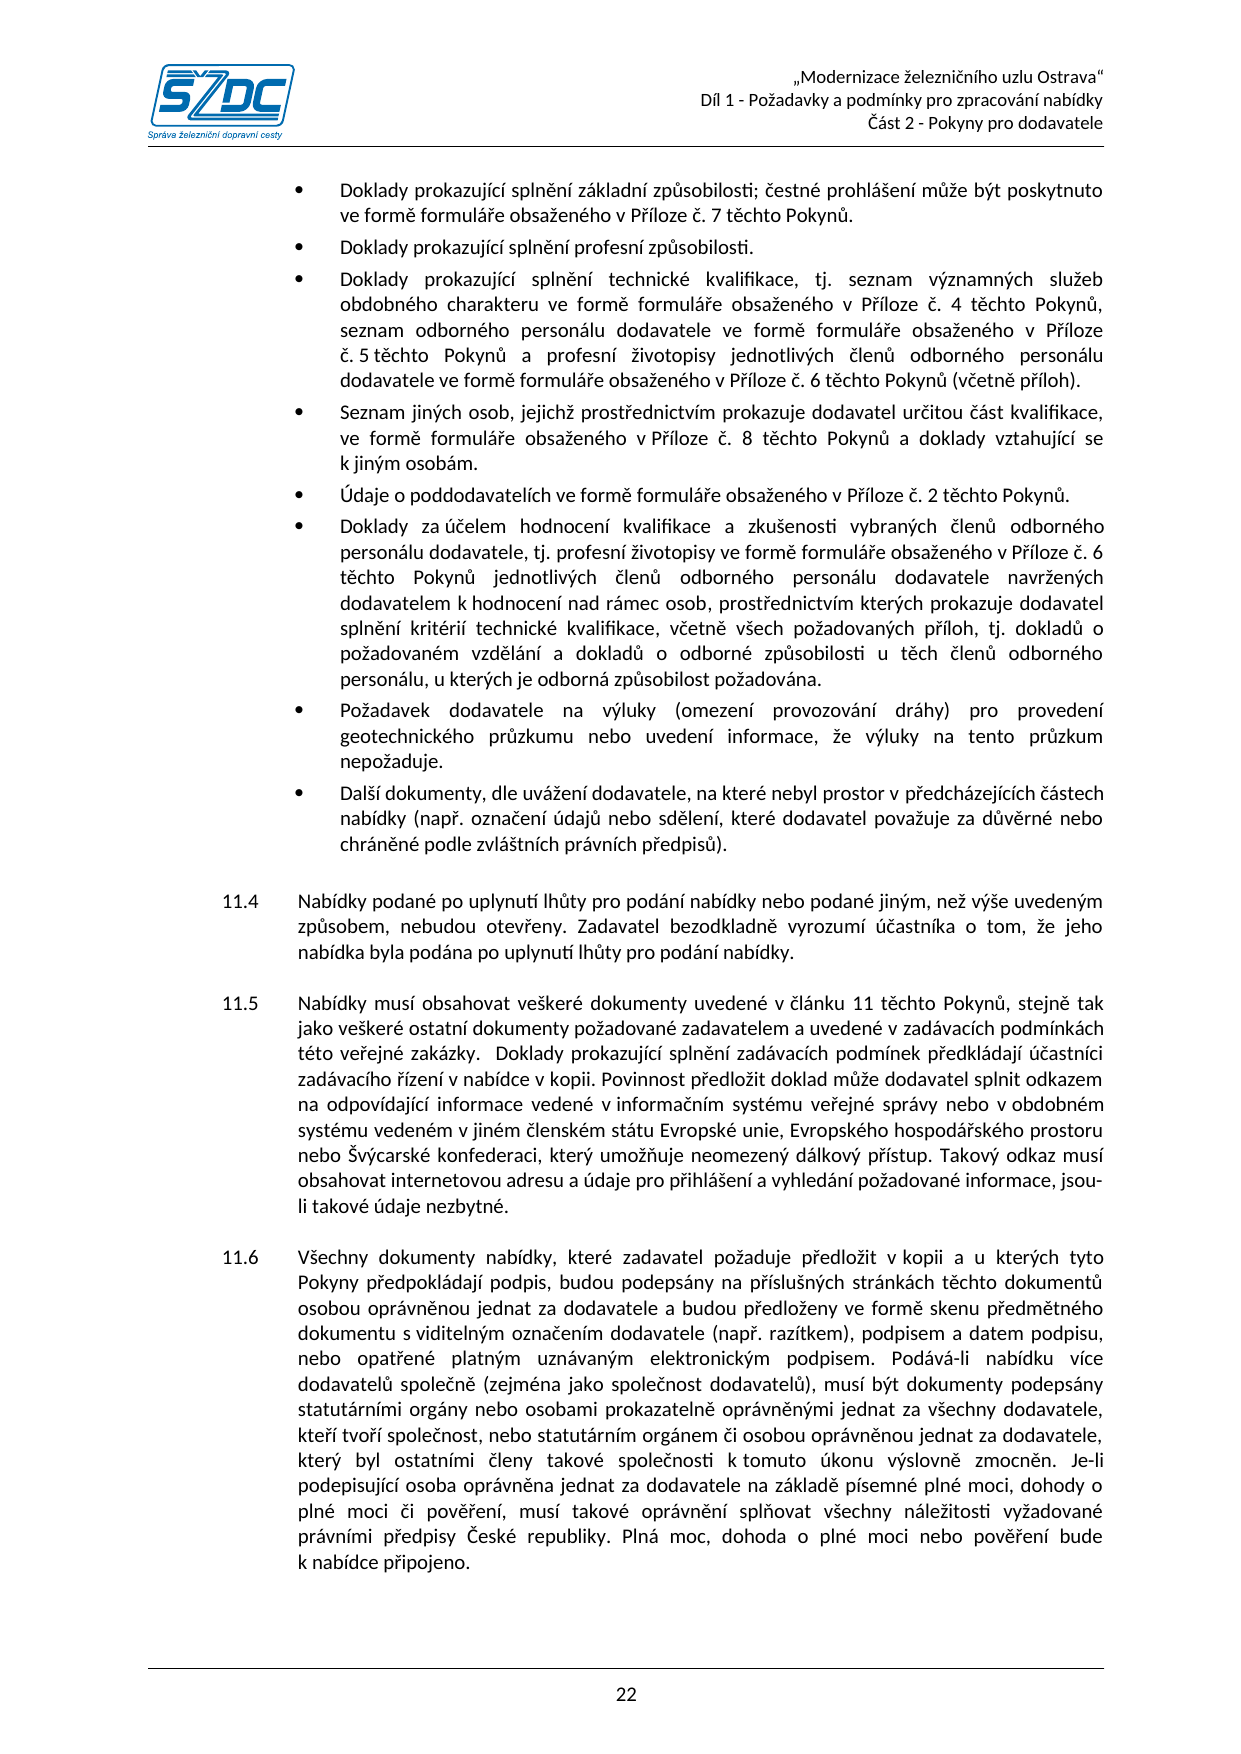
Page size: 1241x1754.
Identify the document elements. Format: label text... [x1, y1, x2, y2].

list Doklady za účelem hodnocení kvalifikace a zkušenosti vybraných členů odborného personálu dodavatele, tj. profesní životopisy ve formě formuláře obsaženého v Příloze č. 6 těchto Pokynů jednotlivých členů odborného personálu dodavatele navržených dodavatelem k hodnocení nad rámec osob, prostřednictvím kterých prokazuje dodavatel splnění kritérií technické kvalifikace, včetně všech požadovaných příloh, tj. dokladů o požadovaném vzdělání a dokladů o odborné způsobilosti u těch členů odborného personálu, u kterých je odborná způsobilost požadována. [295, 513, 1104, 691]
list Seznam jiných osob, jejichž prostřednictvím prokazuje dodavatel určitou část kvalifikace, ve formě formuláře obsaženého v Příloze č. 8 těchto Pokynů a doklady vztahující se k jiným osobám. [295, 399, 1104, 476]
list Nabídky podané po uplynutí lhůty pro podání nabídky nebo podané jiným, než výše uvedeným způsobem, nebudou otevřeny. Zadavatel bezodkladně vyrozumí účastníka o tom, že jeho nabídka byla podána po uplynutí lhůty pro podání nabídky. [222, 888, 1104, 964]
list Doklady prokazující splnění základní způsobilosti; čestné prohlášení může být poskytnuto ve formě formuláře obsaženého v Příloze č. 7 těchto Pokynů. [295, 177, 1104, 228]
list Doklady prokazující splnění technické kvalifikace, tj. seznam významných služeb obdobného charakteru ve formě formuláře obsaženého v Příloze č. 4 těchto Pokynů, seznam odborného personálu dodavatele ve formě formuláře obsaženého v Příloze č. 5 těchto Pokynů a profesní životopisy jednotlivých členů odborného personálu dodavatele ve formě formuláře obsaženého v Příloze č. 6 těchto Pokynů (včetně příloh). [295, 266, 1104, 393]
list Nabídky musí obsahovat veškeré dokumenty uvedené v článku 11 těchto Pokynů, stejně tak jako veškeré ostatní dokumenty požadované zadavatelem a uvedené v zadávacích podmínkách této veřejné zakázky. Doklady prokazující splnění zadávacích podmínek předkládají účastníci zadávacího řízení v nabídce v kopii. Povinnost předložit doklad může dodavatel splnit odkazem na odpovídající informace vedené v informačním systému veřejné správy nebo v obdobném systému vedeném v jiném členském státu Evropské unie, Evropského hospodářského prostoru nebo Švýcarské konfederaci, který umožňuje neomezený dálkový přístup. Takový odkaz musí obsahovat internetovou adresu a údaje pro přihlášení a vyhledání požadované informace, jsou-li takové údaje nezbytné. [222, 990, 1104, 1218]
list Doklady prokazující splnění profesní způsobilosti. [295, 234, 1104, 260]
list Požadavek dodavatele na výluky (omezení provozování dráhy) pro provedení geotechnického průzkumu nebo uvedení informace, že výluky na tento průzkum nepožaduje. [295, 698, 1104, 774]
list Údaje o poddodavatelích ve formě formuláře obsaženého v Příloze č. 2 těchto Pokynů. [295, 482, 1104, 507]
list Další dokumenty, dle uvážení dodavatele, na které nebyl prostor v předcházejících částech nabídky (např. označení údajů nebo sdělení, které dodavatel považuje za důvěrné nebo chráněné podle zvláštních právních předpisů). [295, 780, 1104, 856]
list Všechny dokumenty nabídky, které zadavatel požaduje předložit v kopii a u kterých tyto Pokyny předpokládají podpis, budou podepsány na příslušných stránkách těchto dokumentů osobou oprávněnou jednat za dodavatele a budou předloženy ve formě skenu předmětného dokumentu s viditelným označením dodavatele (např. razítkem), podpisem a datem podpisu, nebo opatřené platným uznávaným elektronickým podpisem. Podává-li nabídku více dodavatelů společně (zejména jako společnost dodavatelů), musí být dokumenty podepsány statutárními orgány nebo osobami prokazatelně oprávněnými jednat za všechny dodavatele, kteří tvoří společnost, nebo statutárním orgánem či osobou oprávněnou jednat za dodavatele, který byl ostatními členy takové společnosti k tomuto úkonu výslovně zmocněn. Je-li podepisující osoba oprávněna jednat za dodavatele na základě písemné plné moci, dohody o plné moci či pověření, musí takové oprávnění splňovat všechny náležitosti vyžadované právními předpisy České republiky. Plná moc, dohoda o plné moci nebo pověření bude k nabídce připojeno. [222, 1244, 1104, 1574]
